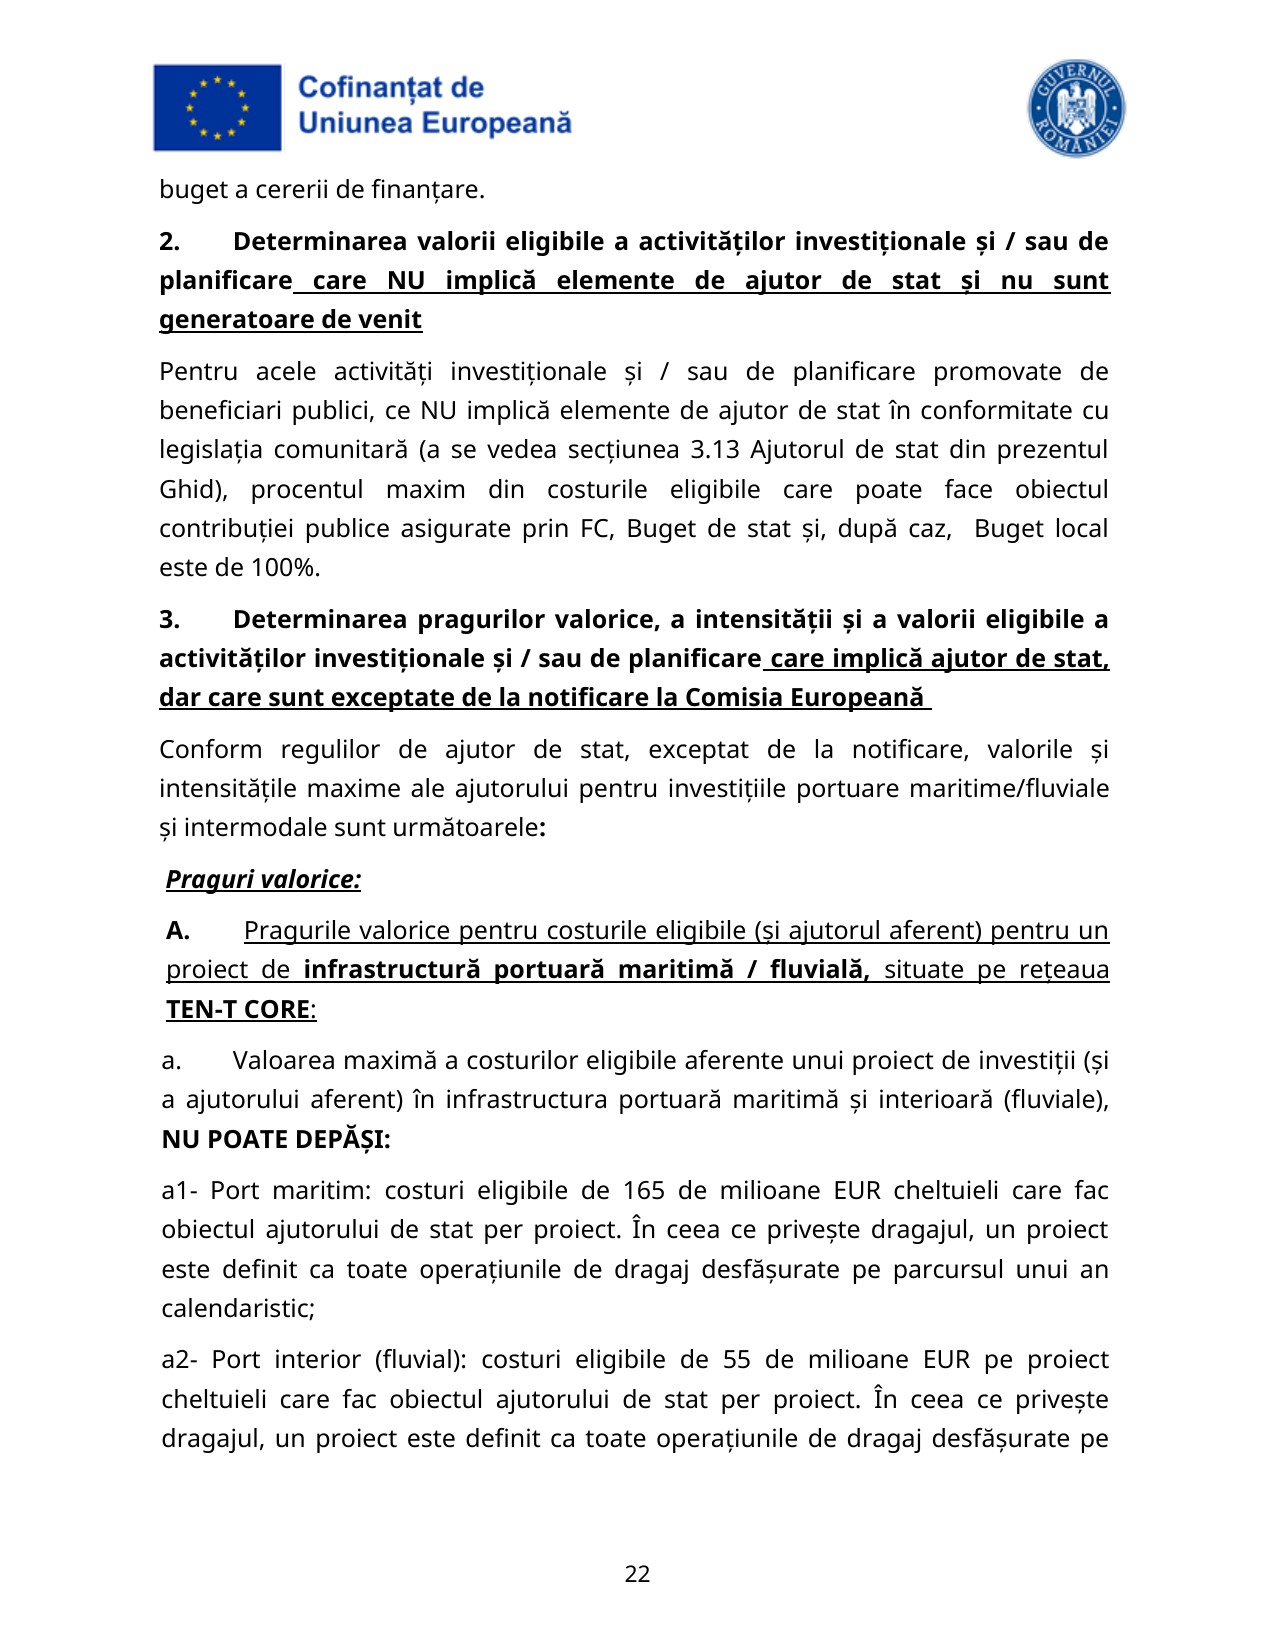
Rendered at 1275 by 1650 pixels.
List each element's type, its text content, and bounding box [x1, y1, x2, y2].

picture [147, 59, 1128, 160]
